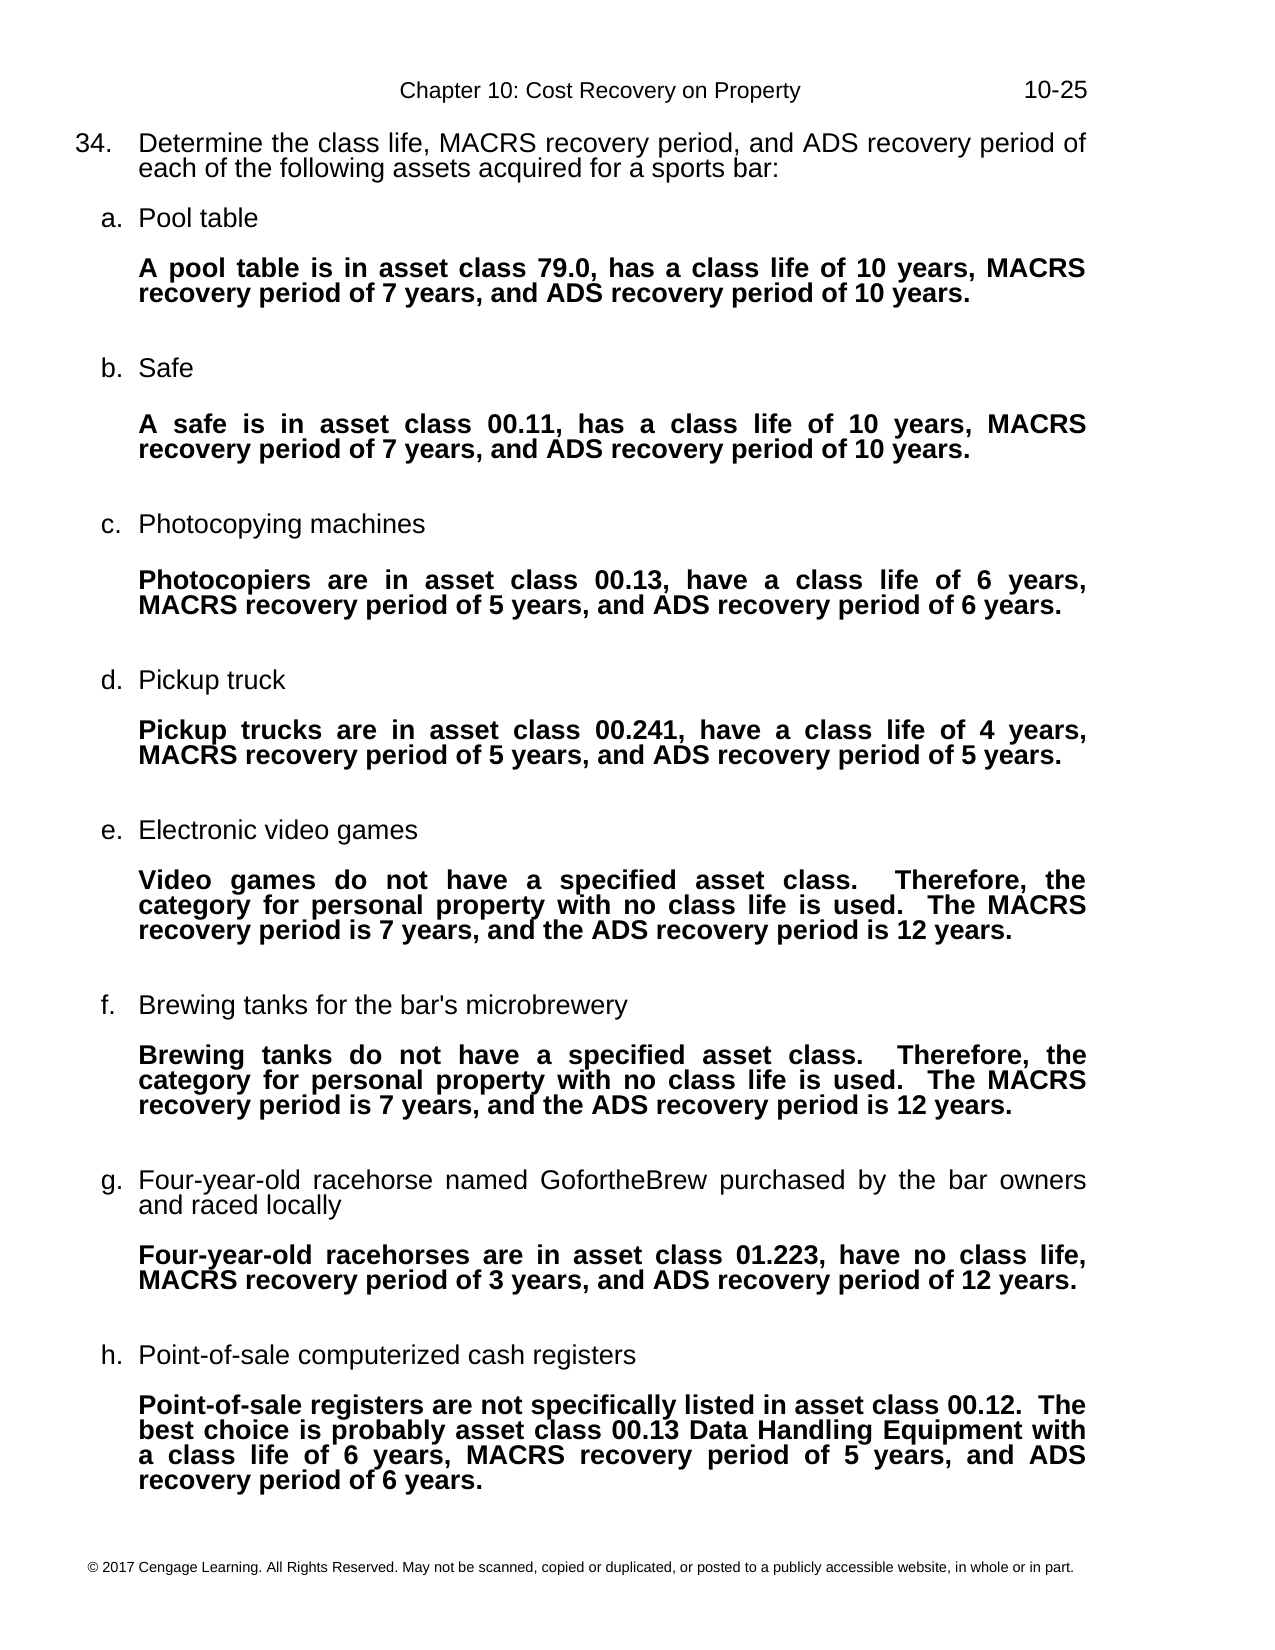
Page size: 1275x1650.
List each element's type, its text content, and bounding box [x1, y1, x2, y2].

text 34. Determine the class life, MACRS recovery period, and ADS recovery period of each of the following assets acquired for a sports bar: [75, 132, 1087, 182]
text a. Pool table [101, 207, 1087, 232]
text A pool table is in asset class 79.0, has a class life of 10 years, MACRS recovery period of 7 years, and ADS recovery period of 10 years. [75, 257, 1087, 307]
text b. Safe [101, 357, 1087, 382]
text f. Brewing tanks for the bar's microbrewery [101, 994, 1087, 1019]
text A safe is in asset class 00.11, has a class life of 10 years, MACRS recovery period of 7 years, and ADS recovery period of 10 years. [75, 413, 1087, 463]
text e. Electronic video games [101, 819, 1087, 844]
text Video games do not have a specified asset class. Therefore, the category for personal property with no class life is used. The MACRS recovery period is 7 years, and the ADS recovery period is 12 years. [75, 869, 1087, 944]
text Point-of-sale registers are not specifically listed in asset class 00.12. The best choice is probably asset class 00.13 Data Handling Equipment with a class life of 6 years, MACRS recovery period of 5 years, and ADS recovery period of 6 years. [75, 1394, 1087, 1494]
text g. Four-year-old racehorse named GofortheBrew purchased by the bar owners and raced locally [101, 1169, 1087, 1219]
text Brewing tanks do not have a specified asset class. Therefore, the category for personal property with no class life is used. The MACRS recovery period is 7 years, and the ADS recovery period is 12 years. [75, 1044, 1087, 1119]
text Photocopiers are in asset class 00.13, have a class life of 6 years, MACRS recovery period of 5 years, and ADS recovery period of 6 years. [75, 569, 1087, 619]
text d. Pickup truck [101, 669, 1087, 694]
text Pickup trucks are in asset class 00.241, have a class life of 4 years, MACRS recovery period of 5 years, and ADS recovery period of 5 years. [75, 719, 1087, 769]
text h. Point-of-sale computerized cash registers [101, 1344, 1087, 1369]
text Four-year-old racehorses are in asset class 01.223, have no class life, MACRS recovery period of 3 years, and ADS recovery period of 12 years. [75, 1244, 1087, 1294]
text c. Photocopying machines [101, 513, 1087, 538]
